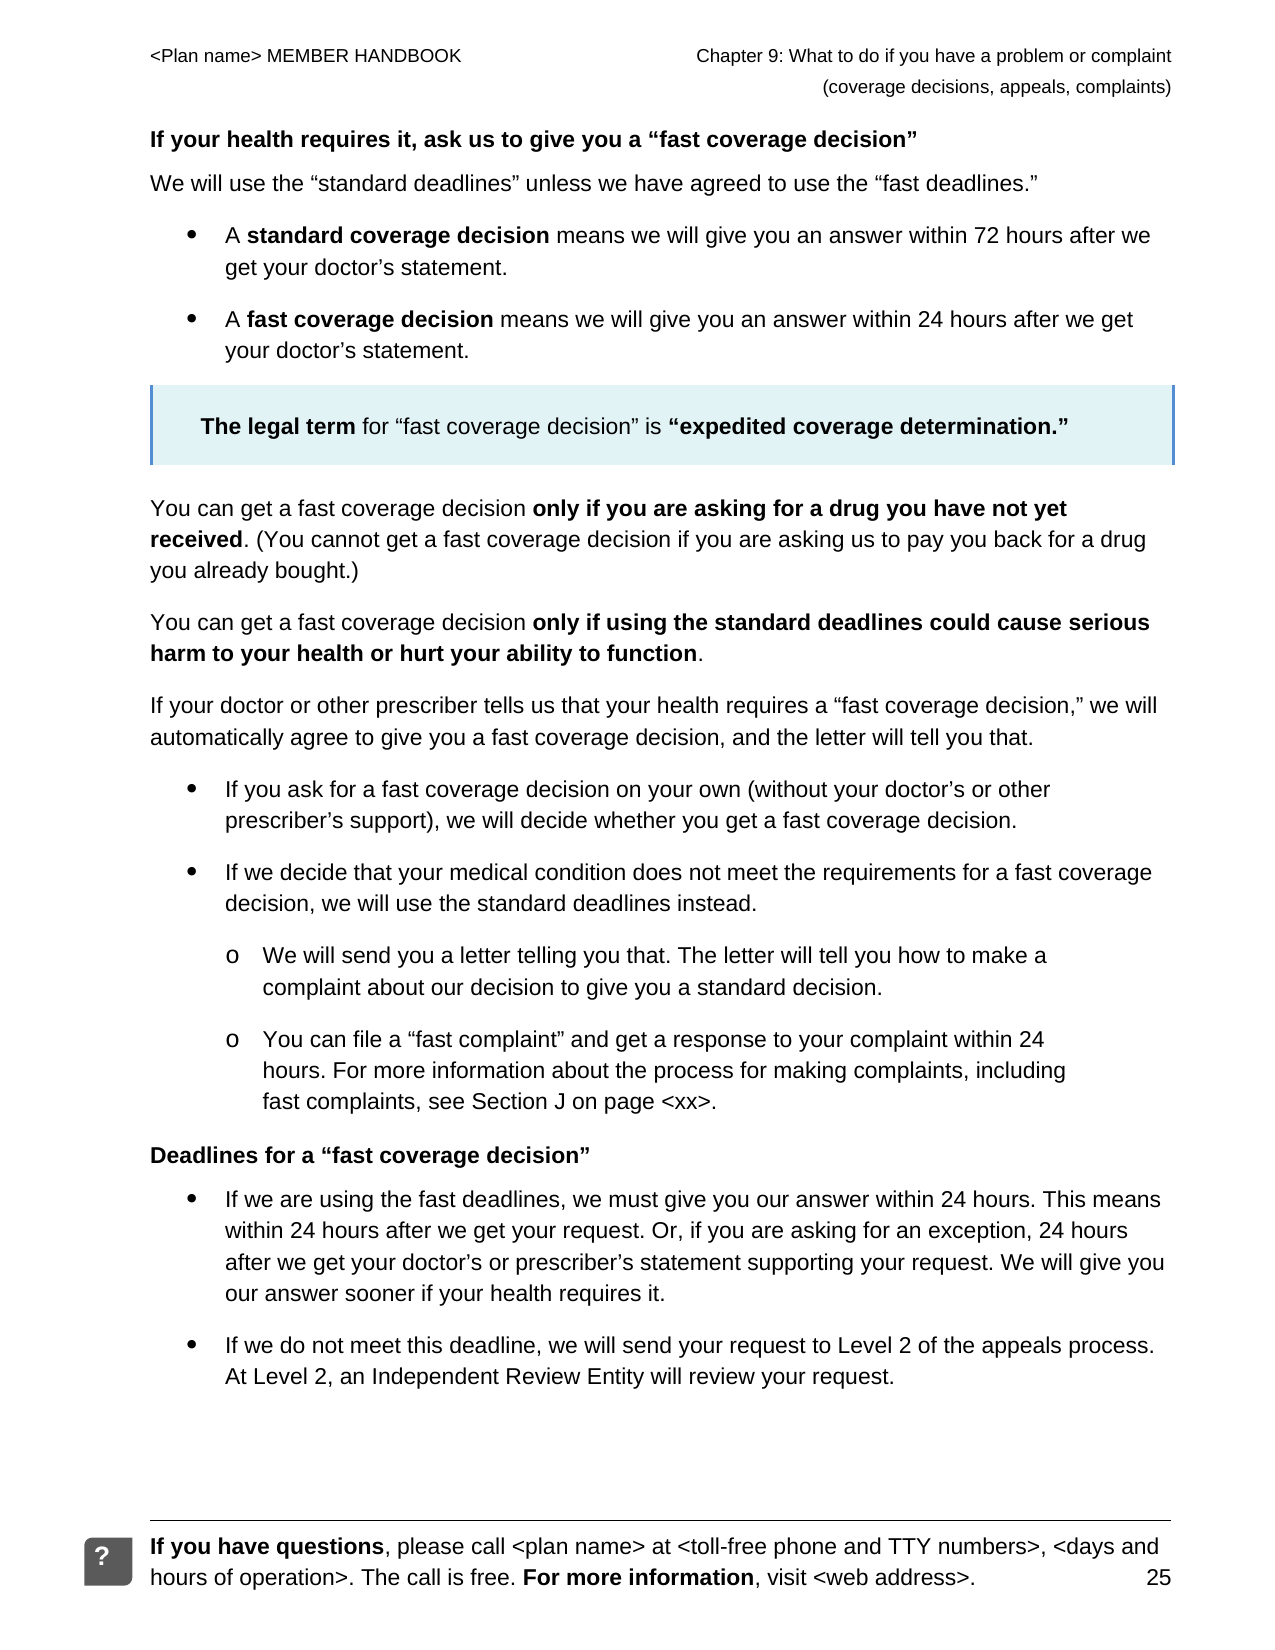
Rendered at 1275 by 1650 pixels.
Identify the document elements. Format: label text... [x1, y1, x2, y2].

list If you ask for a fast coverage decision on your own (without your doctor’s or other prescriber’s support), we will decide whether you get a fast coverage decision. [187, 772, 1171, 835]
list We will send you a letter telling you that. The letter will tell you how to make a complaint about our decision to give you a standard decision. [225, 939, 1096, 1001]
list If we are using the fast deadlines, we must give you our answer within 24 hours. This means within 24 hours after we get your request. Or, if you are asking for an exception, 24 hours after we get your doctor’s or prescriber’s statement supporting your request. We will give you our answer sooner if your health requires it. [187, 1183, 1171, 1308]
list A fast coverage decision means we will give you an answer within 24 hours after we get your doctor’s statement. [187, 302, 1171, 364]
list You can file a “fast complaint” and get a response to your complaint within 24 hours. For more information about the process for making complaints, including fast complaints, see Section J on page <xx>. [225, 1022, 1096, 1116]
table_header The legal term for “fast coverage decision” is “expedited coverage determination.” [153, 389, 1172, 461]
list If we decide that your medical condition does not meet the requirements for a fast coverage decision, we will use the standard deadlines instead. [187, 856, 1171, 918]
text You can get a fast coverage decision only if using the standard deadlines could cause serious harm to your health or hurt your ability to function. [150, 606, 1171, 668]
text We will use the “standard deadlines” unless we have agreed to use the “fast deadlines.” [150, 167, 1171, 198]
subtitle If your health requires it, ask us to give you a “fast coverage decision” [150, 121, 1096, 154]
list If we do not meet this deadline, we will send your request to Level 2 of the appeals process. At Level 2, an Independent Review Entity will review your request. [187, 1328, 1171, 1391]
subtitle Deadlines for a “fast coverage decision” [150, 1137, 1096, 1170]
list A standard coverage decision means we will give you an answer within 72 hours after we get your doctor’s statement. [187, 219, 1171, 281]
text You can get a fast coverage decision only if you are asking for a drug you have not yet received. (You cannot get a fast coverage decision if you are asking us to pay you back for a drug you already bought.) [150, 491, 1171, 585]
text If your doctor or other prescriber tells us that your health requires a “fast coverage decision,” we will automatically agree to give you a fast coverage decision, and the letter will tell you that. [150, 689, 1171, 751]
